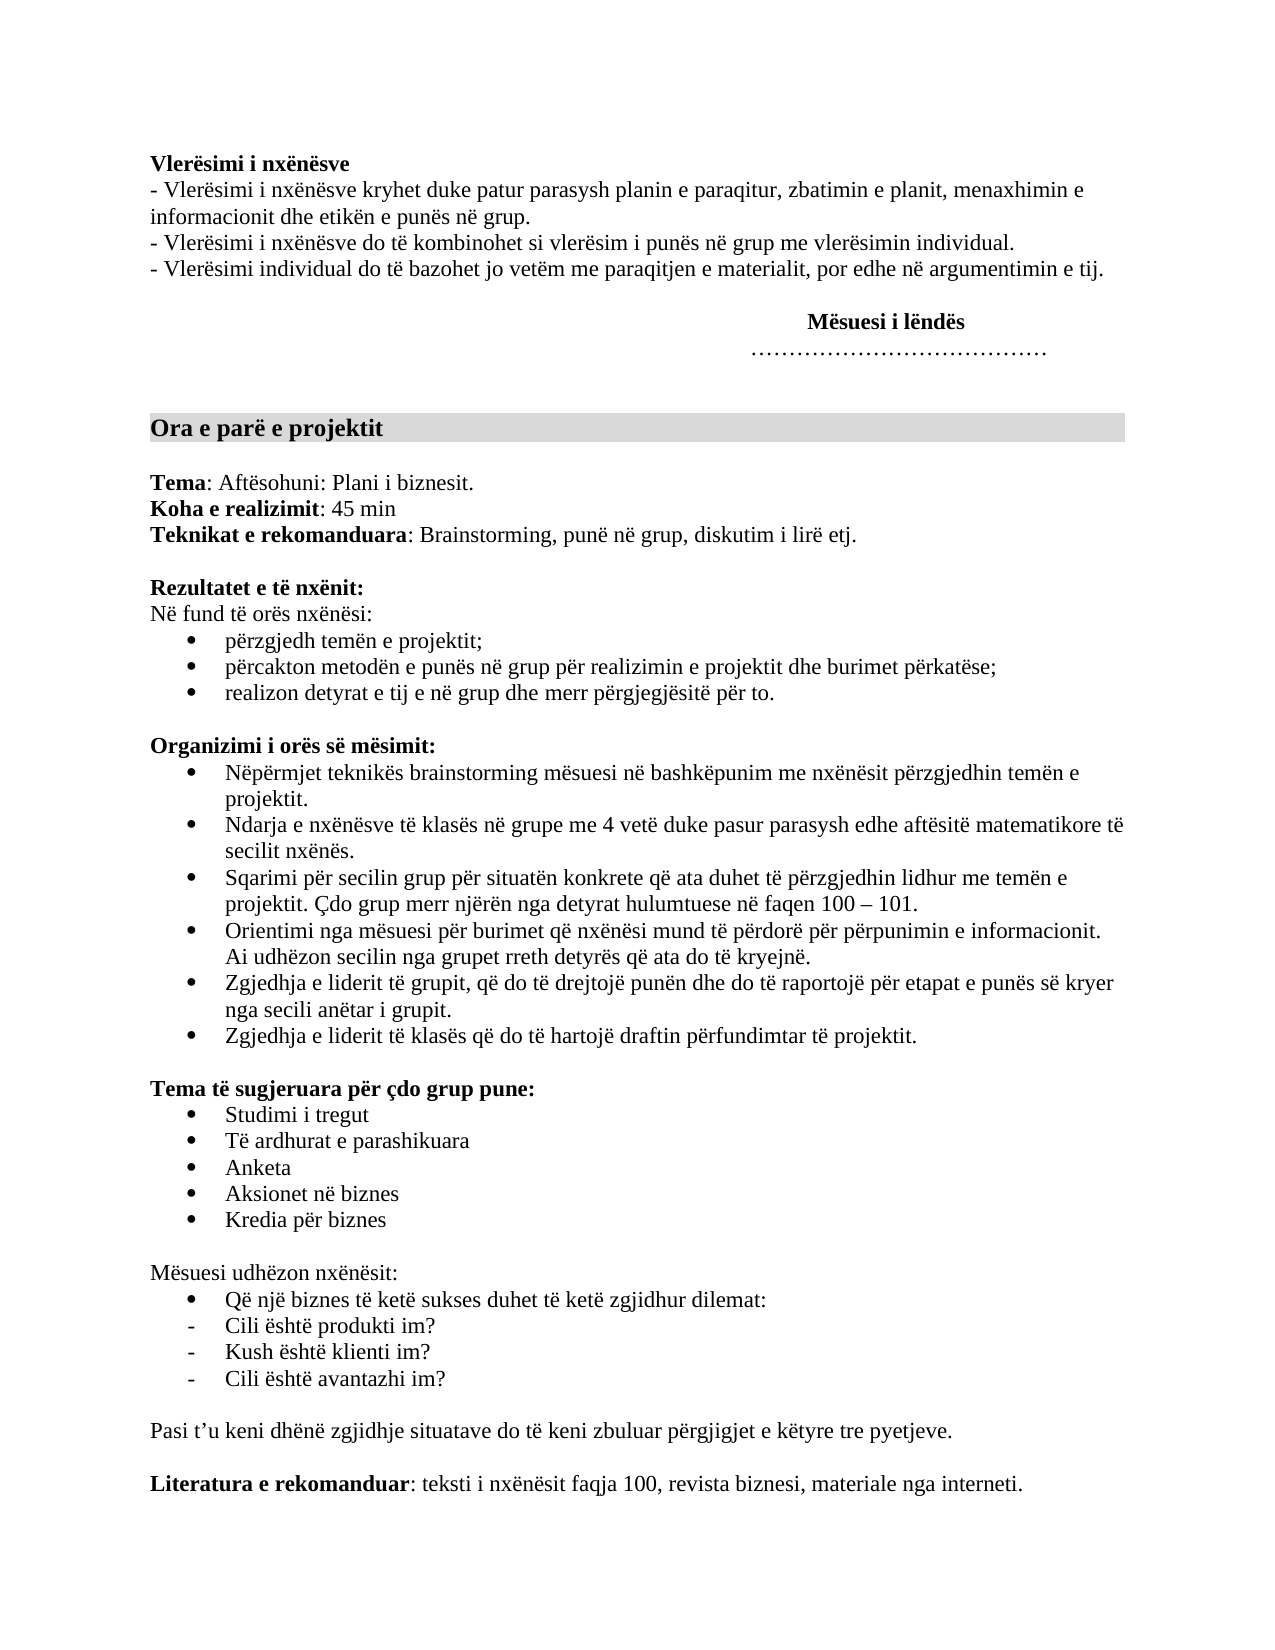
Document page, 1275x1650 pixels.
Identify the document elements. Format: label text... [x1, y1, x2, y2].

text - Vlerësimi individual do të bazohet jo vetëm me paraqitjen e materialit, por edhe në argumentimin e tij. [150, 255, 1125, 282]
list Cili është avantazhi im? [187, 1365, 1125, 1391]
list realizon detyrat e tij e në grup dhe merr përgjegjësitë për to. [187, 679, 1125, 706]
list Orientimi nga mësuesi për burimet që nxënësi mund të përdorë për përpunimin e informacionit. Ai udhëzon secilin nga grupet rreth detyrës që ata do të kryejnë. [187, 917, 1125, 969]
list Kredia për biznes [187, 1207, 1125, 1233]
list Studimi i tregut [187, 1101, 1125, 1127]
list përcakton metodën e punës në grup për realizimin e projektit dhe burimet përkatëse; [187, 653, 1125, 679]
list Anketa [187, 1154, 1125, 1180]
list Nëpërmjet teknikës brainstorming mësuesi në bashkëpunim me nxënësit përzgjedhin temën e projektit. [187, 758, 1125, 811]
text - Vlerësimi i nxënësve kryhet duke patur parasysh planin e paraqitur, zbatimin e planit, menaxhimin e informacionit dhe etikën e punës në grup. [150, 176, 1125, 229]
text Mësuesi udhëzon nxënësit: [150, 1259, 1125, 1286]
list Cili është produkti im? [187, 1312, 1125, 1338]
text Vlerësimi i nxënësve [150, 150, 1125, 176]
text Tema të sugjeruara për çdo grup pune: [150, 1075, 1125, 1101]
text Pasi t’u keni dhënë zgjidhje situatave do të keni zbuluar përgjigjet e këtyre tre pyetjeve. [150, 1417, 1125, 1444]
text Mësuesi i lëndës ………………………………… [750, 308, 1125, 361]
text Organizimi i orës së mësimit: [150, 732, 1125, 758]
list Të ardhurat e parashikuara [187, 1127, 1125, 1154]
list Aksionet në biznes [187, 1180, 1125, 1207]
list Zgjedhja e liderit të klasës që do të hartojë draftin përfundimtar të projektit. [187, 1022, 1125, 1048]
text Teknikat e rekomanduara: Brainstorming, punë në grup, diskutim i lirë etj. [150, 521, 1125, 548]
text Rezultatet e të nxënit: [150, 574, 1125, 600]
list përzgjedh temën e projektit; [187, 627, 1125, 653]
text Në fund të orës nxënësi: [150, 600, 1125, 627]
text Ora e parë e projektit [150, 413, 1125, 442]
list Ndarja e nxënësve të klasës në grupe me 4 vetë duke pasur parasysh edhe aftësitë matematikore të secilit nxënës. [187, 811, 1125, 864]
list Zgjedhja e liderit të grupit, që do të drejtojë punën dhe do të raportojë për etapat e punës së kryer nga secili anëtar i grupit. [187, 969, 1125, 1022]
list Sqarimi për secilin grup për situatën konkrete që ata duhet të përzgjedhin lidhur me temën e projektit. Çdo grup merr njërën nga detyrat hulumtuese në faqen 100 – 101. [187, 864, 1125, 917]
text Literatura e rekomanduar: teksti i nxënësit faqja 100, revista biznesi, materiale nga interneti. [150, 1470, 1125, 1496]
text - Vlerësimi i nxënësve do të kombinohet si vlerësim i punës në grup me vlerësimin individual. [150, 229, 1125, 255]
text Koha e realizimit: 45 min [150, 495, 1125, 521]
list Që një biznes të ketë sukses duhet të ketë zgjidhur dilemat: [187, 1286, 1125, 1312]
list Kush është klienti im? [187, 1338, 1125, 1365]
text Tema: Aftësohuni: Plani i biznesit. [150, 469, 1125, 495]
